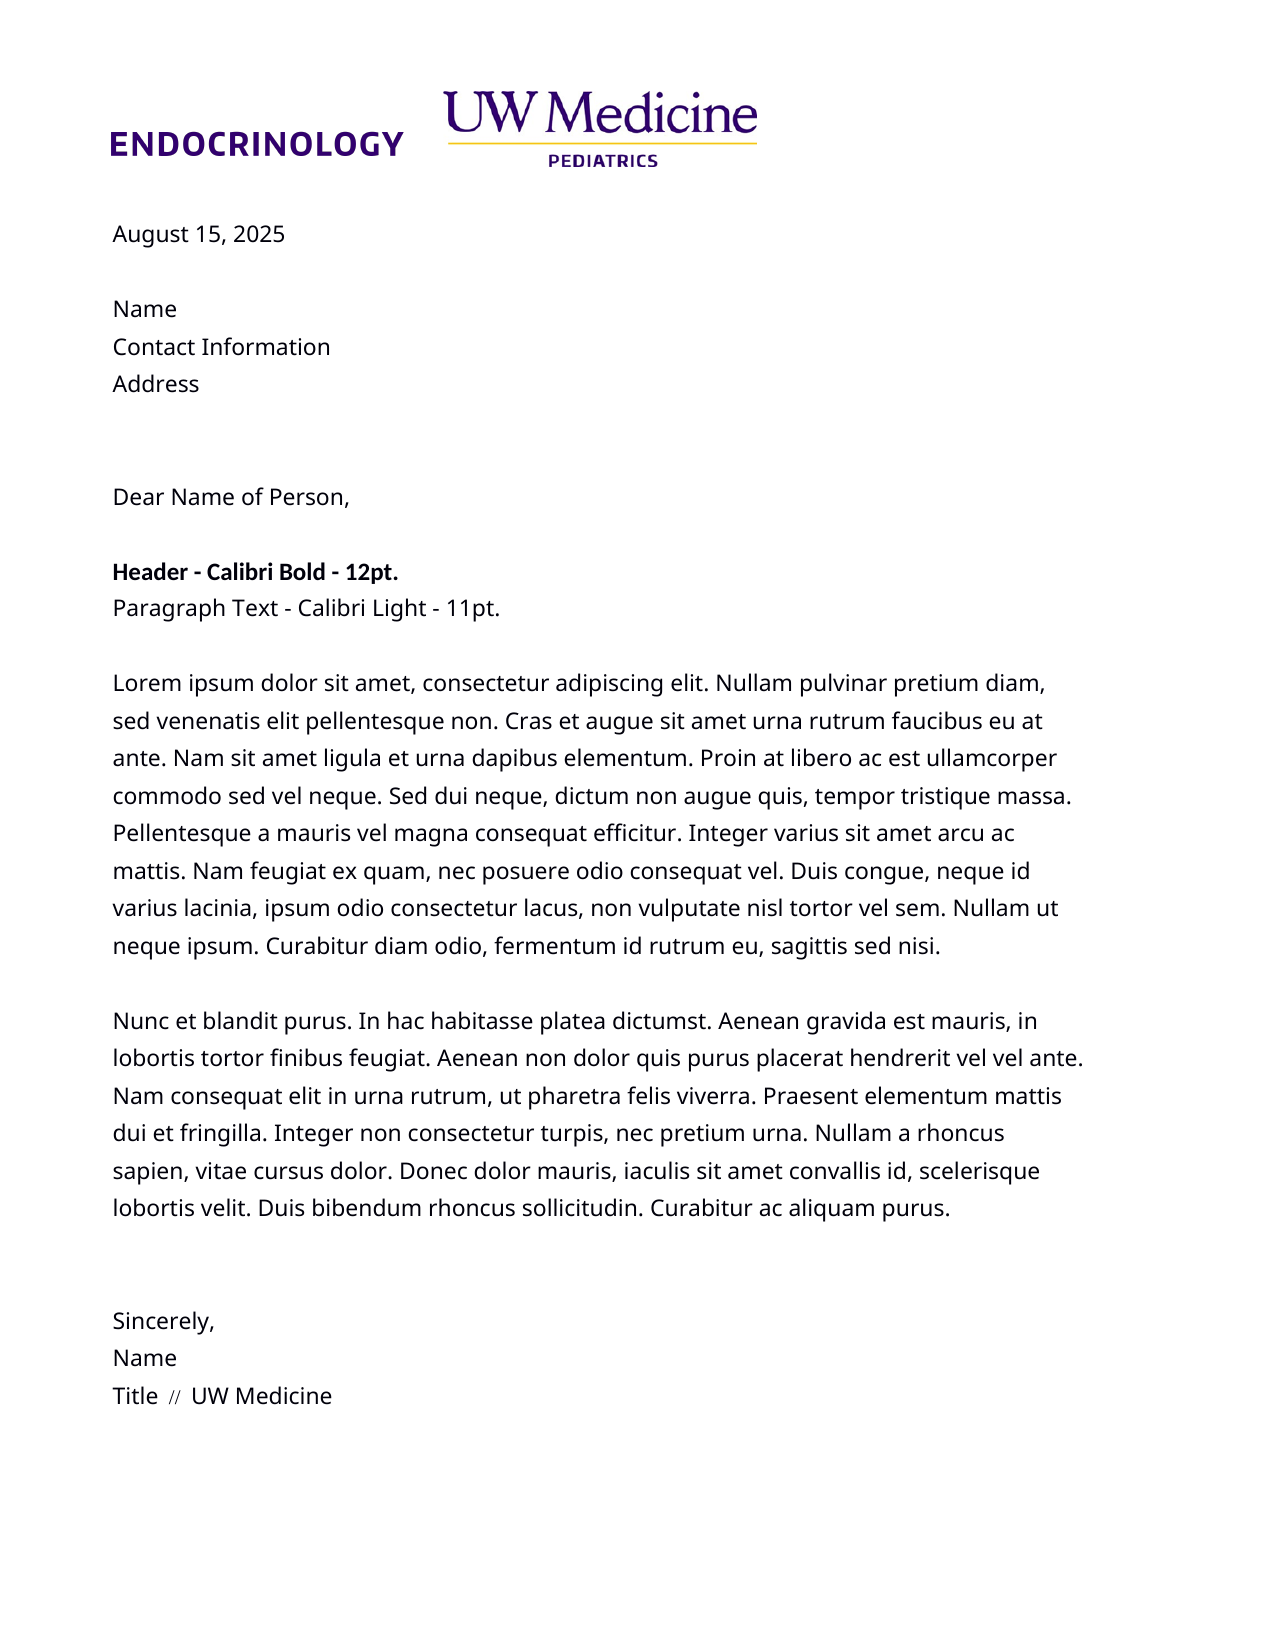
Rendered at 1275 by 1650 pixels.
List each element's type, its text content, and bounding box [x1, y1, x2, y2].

text Nunc et blandit purus. In hac habitasse platea dictumst. Aenean gravida est mauris, in lobortis tortor finibus feugiat. Aenean non dolor quis purus placerat hendrerit vel vel ante. Nam consequat elit in urna rutrum, ut pharetra felis viverra. Praesent elementum mattis dui et fringilla. Integer non consectetur turpis, nec pretium urna. Nullam a rhoncus sapien, vitae cursus dolor. Donec dolor mauris, iaculis sit amet convallis id, scelerisque lobortis velit. Duis bibendum rhoncus sollicitudin. Curabitur ac aliquam purus. [112, 1005, 1087, 1224]
picture [443, 91, 757, 167]
text Title // UW Medicine [112, 1380, 1087, 1411]
picture [93, 121, 419, 167]
text Sincerely, [112, 1305, 1087, 1336]
text Lorem ipsum dolor sit amet, consectetur adipiscing elit. Nullam pulvinar pretium diam, sed venenatis elit pellentesque non. Cras et augue sit amet urna rutrum faucibus eu at ante. Nam sit amet ligula et urna dapibus elementum. Proin at libero ac est ullamcorper commodo sed vel neque. Sed dui neque, dictum non augue quis, tempor tristique massa. Pellentesque a mauris vel magna consequat efficitur. Integer varius sit amet arcu ac mattis. Nam feugiat ex quam, nec posuere odio consequat vel. Duis congue, neque id varius lacinia, ipsum odio consectetur lacus, non vulputate nisl tortor vel sem. Nullam ut neque ipsum. Curabitur diam odio, fermentum id rutrum eu, sagittis sed nisi. [112, 667, 1087, 961]
text Name [112, 293, 1087, 324]
text Header - Calibri Bold - 12pt. [112, 556, 1087, 586]
text Address [112, 368, 1087, 399]
text Name [112, 1342, 1087, 1374]
text Contact Information [112, 331, 1087, 362]
text Paragraph Text - Calibri Light - 11pt. [112, 592, 1087, 624]
text August 15, 2025 [112, 218, 1087, 249]
text Dear Name of Person, [112, 481, 1087, 512]
